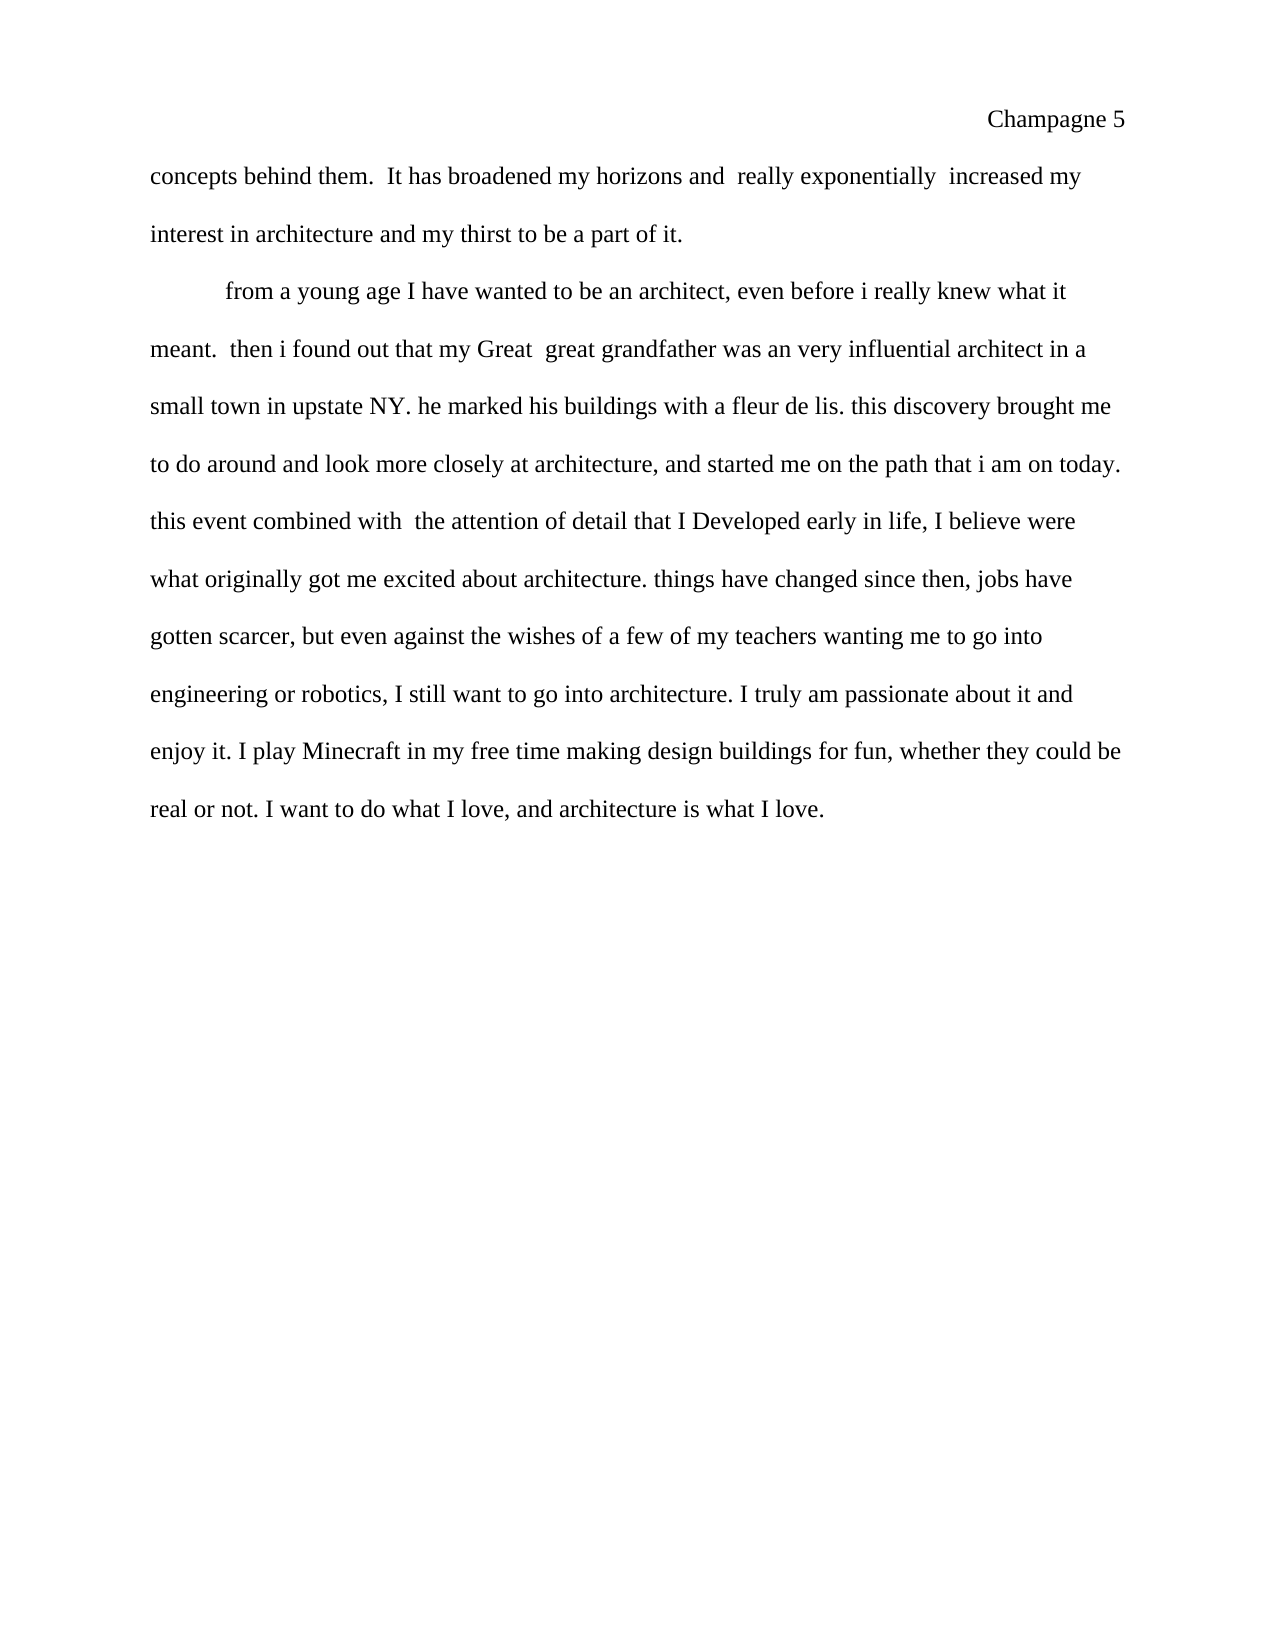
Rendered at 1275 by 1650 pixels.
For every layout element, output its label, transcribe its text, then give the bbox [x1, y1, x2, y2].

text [150, 161, 1125, 247]
text from a young age I have wanted to be an architect, even before i really knew what it meant. then i found out that my Great great grandfather was an very influential architect in a small town in upstate NY. he marked his buildings with a fleur de lis. this discovery brought me to do around and look more closely at architecture, and started me on the path that i am on today. this event combined with the attention of detail that I Developed early in life, I believe were what originally got me excited about architecture. things have changed since then, jobs have gotten scarcer, but even against the wishes of a few of my teachers wanting me to go into engineering or robotics, I still want to go into architecture. I truly am passionate about it and enjoy it. I play Minecraft in my free time making design buildings for fun, whether they could be real or not. I want to do what I love, and architecture is what I love. [150, 276, 1125, 822]
